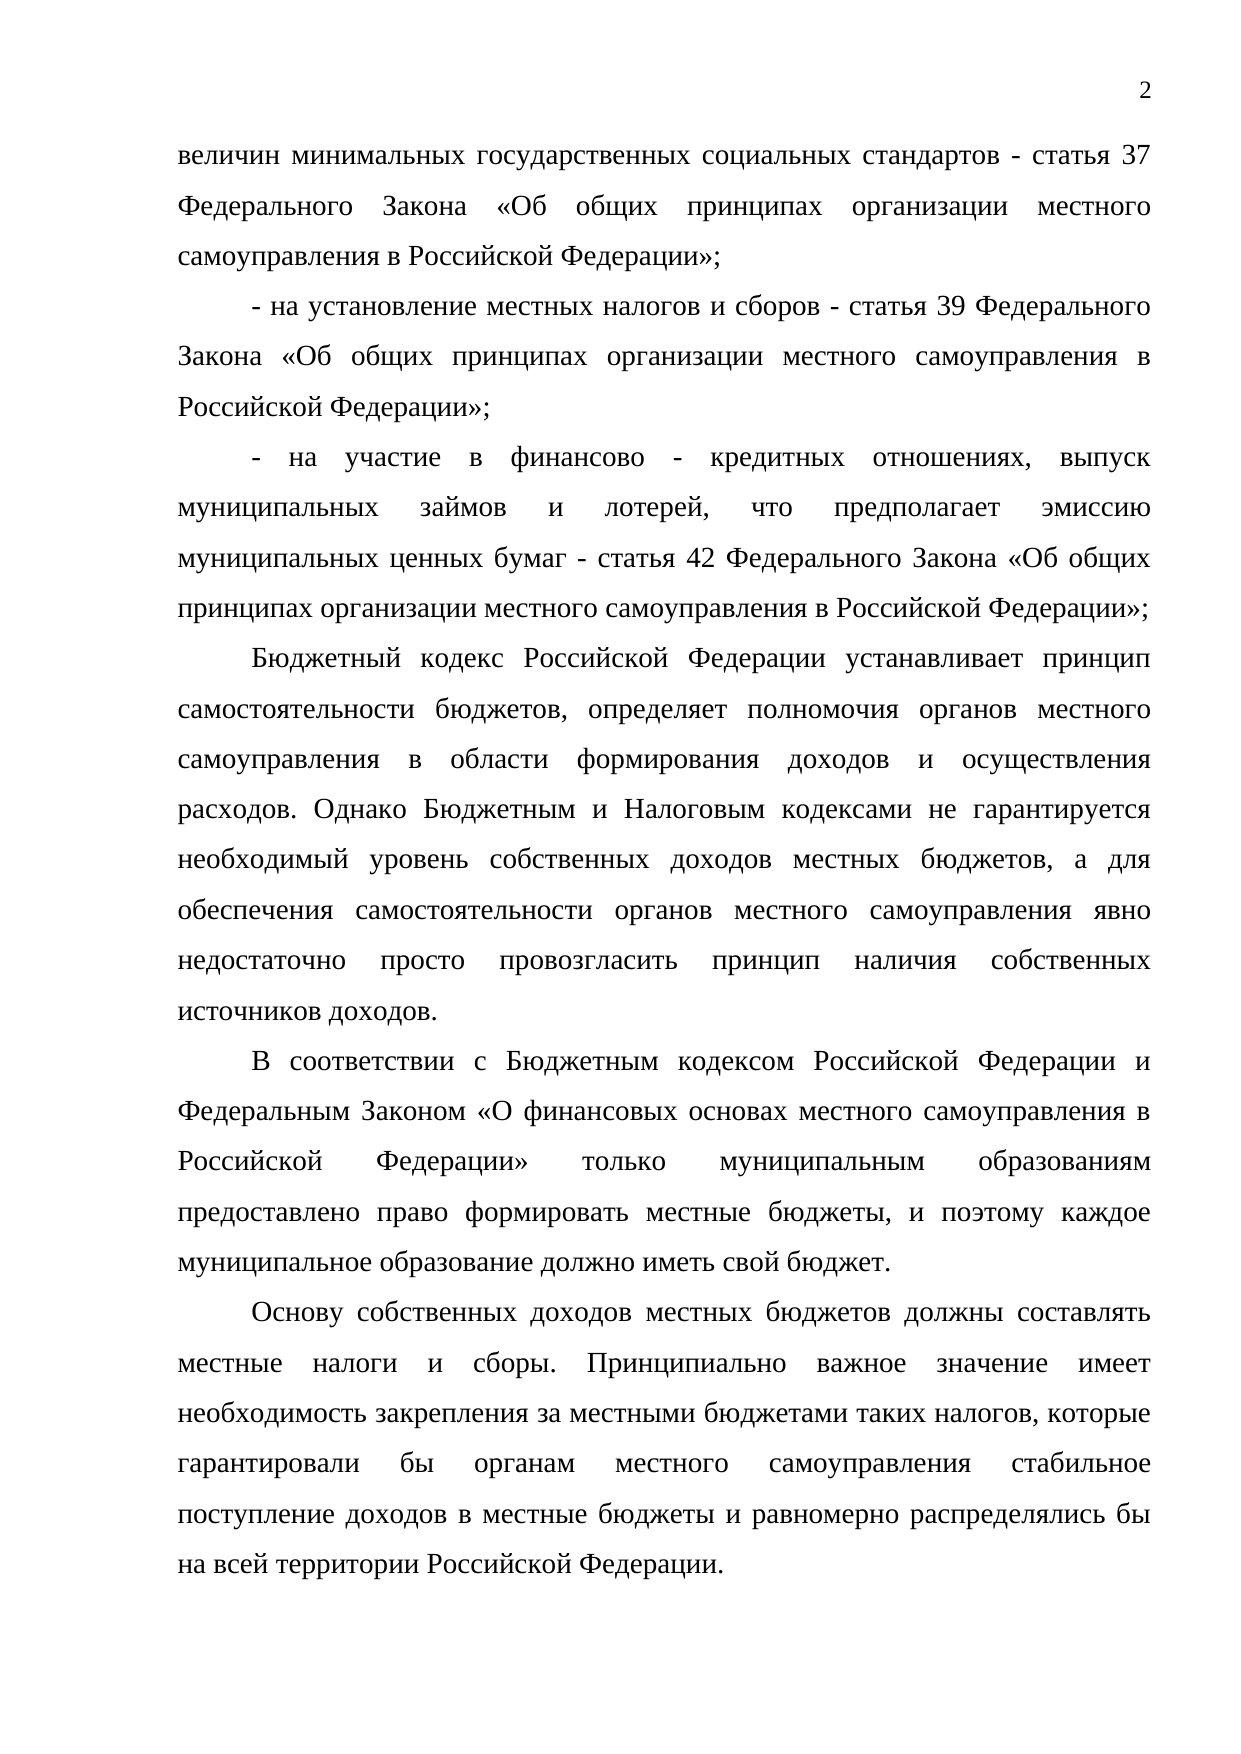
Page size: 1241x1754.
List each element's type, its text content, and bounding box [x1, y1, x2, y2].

text - на установление местных налогов и сборов - статья 39 Федерального Закона «Об общих принципах организации местного самоуправления в Российской Федерации»; [177, 288, 1152, 422]
text Основу собственных доходов местных бюджетов должны составлять местные налоги и сборы. Принципиально важное значение имеет необходимость закрепления за местными бюджетами таких налогов, которые гарантировали бы органам местного самоуправления стабильное поступление доходов в местные бюджеты и равномерно распределялись бы на всей территории Российской Федерации. [177, 1294, 1152, 1579]
text - на участие в финансово - кредитных отношениях, выпуск муниципальных займов и лотерей, что предполагает эмиссию муниципальных ценных бумаг - статья 42 Федерального Закона «Об общих принципах организации местного самоуправления в Российской Федерации»; [177, 439, 1152, 624]
text В соответствии с Бюджетным кодексом Российской Федерации и Федеральным Законом «О финансовых основах местного самоуправления в Российской Федерации» только муниципальным образованиям предоставлено право формировать местные бюджеты, и поэтому каждое муниципальное образование должно иметь свой бюджет. [177, 1043, 1152, 1278]
text Бюджетный кодекс Российской Федерации устанавливает принцип самостоятельности бюджетов, определяет полномочия органов местного самоуправления в области формирования доходов и осуществления расходов. Однако Бюджетным и Налоговым кодексами не гарантируется необходимый уровень собственных доходов местных бюджетов, а для обеспечения самостоятельности органов местного самоуправления явно недостаточно просто провозгласить принцип наличия собственных источников доходов. [177, 640, 1152, 1026]
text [177, 137, 1152, 271]
